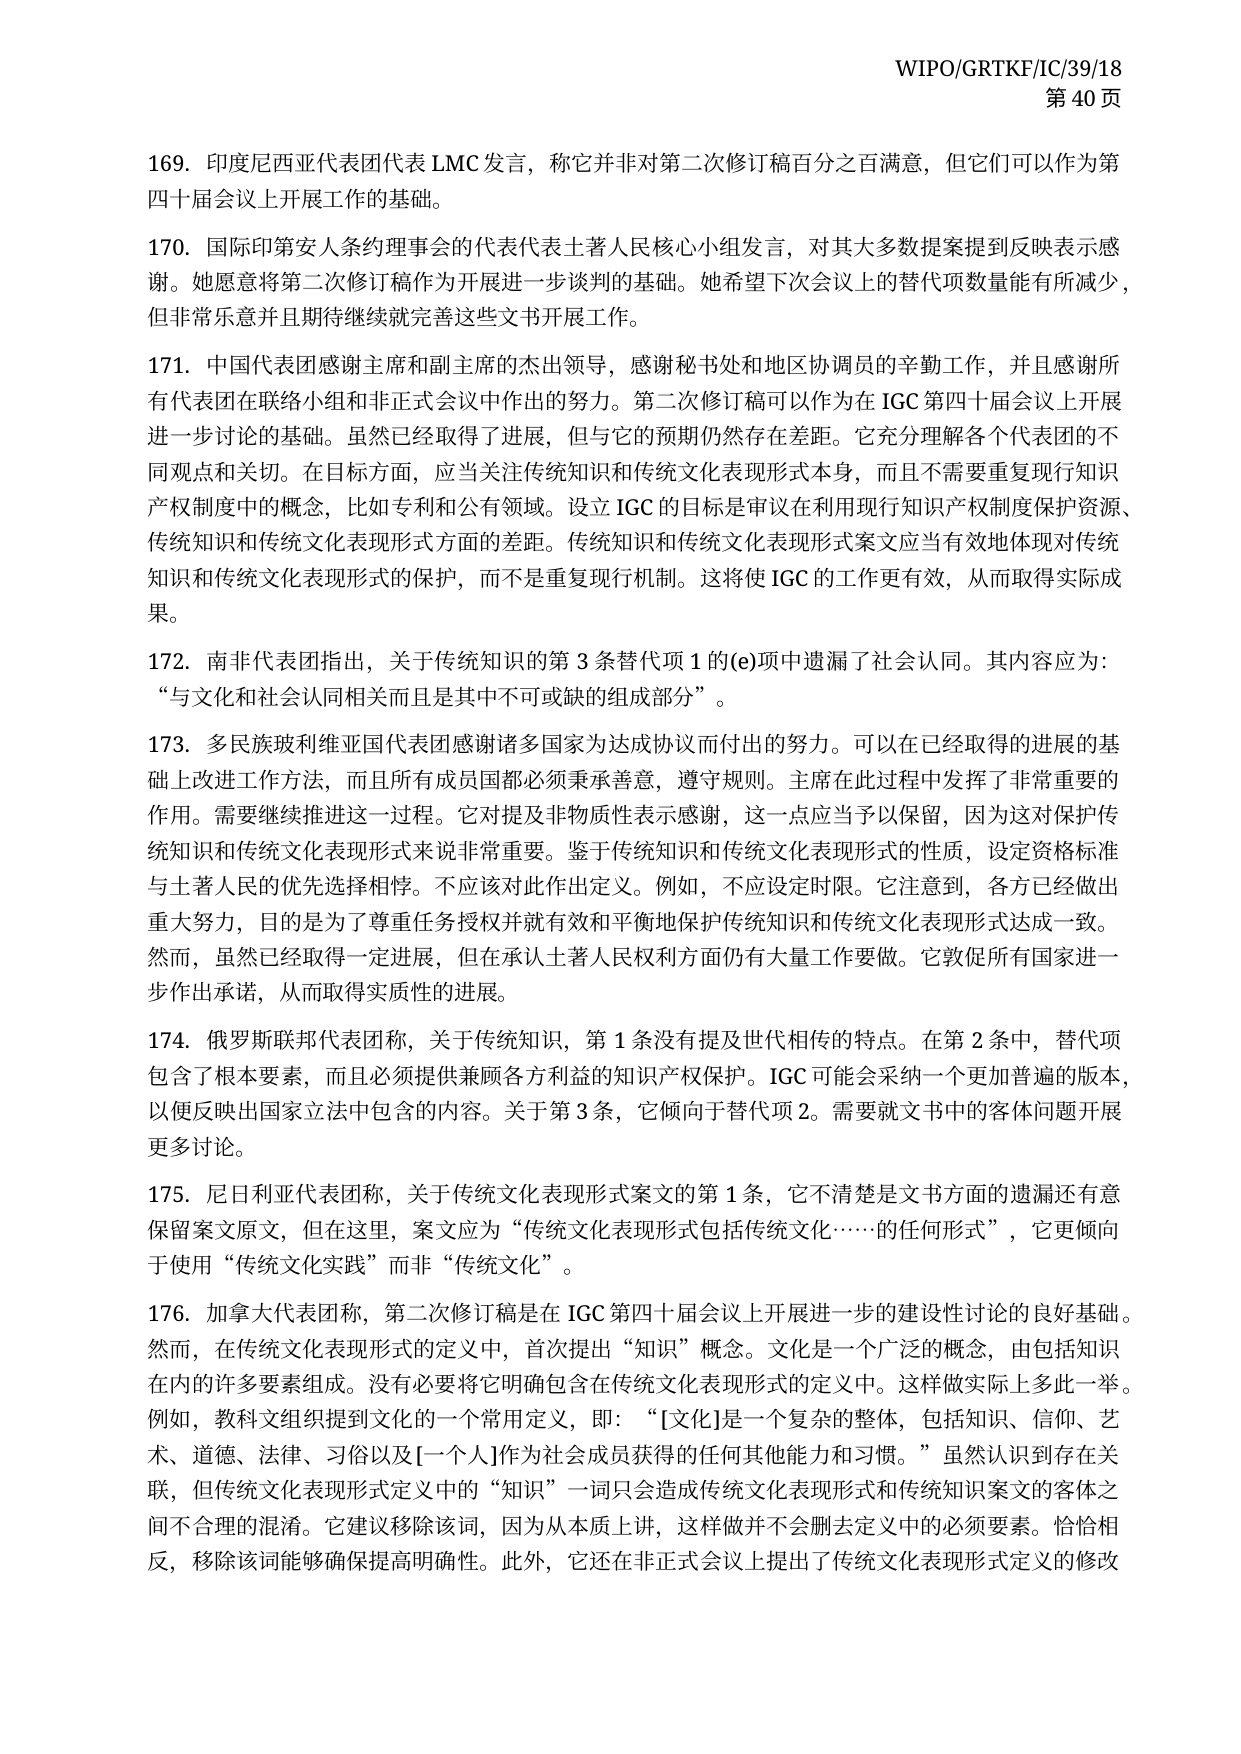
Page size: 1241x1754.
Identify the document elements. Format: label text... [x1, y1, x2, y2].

list 印度尼西亚代表团代表LMC发言，称它并非对第二次修订稿百分之百满意，但它们可以作为第四十届会议上开展工作的基础。 [148, 142, 1122, 213]
list 国际印第安人条约理事会的代表代表土著人民核心小组发言，对其大多数提案提到反映表示感谢。她愿意将第二次修订稿作为开展进一步谈判的基础。她希望下次会议上的替代项数量能有所减少，但非常乐意并且期待继续就完善这些文书开展工作。 [148, 226, 1122, 332]
list 尼日利亚代表团称，关于传统文化表现形式案文的第1条，它不清楚是文书方面的遗漏还有意保留案文原文，但在这里，案文应为“传统文化表现形式包括传统文化……的任何形式”，它更倾向于使用“传统文化实践”而非“传统文化”。 [148, 1174, 1122, 1280]
list 俄罗斯联邦代表团称，关于传统知识，第1条没有提及世代相传的特点。在第2条中，替代项包含了根本要素，而且必须提供兼顾各方利益的知识产权保护。IGC可能会采纳一个更加普遍的版本，以便反映出国家立法中包含的内容。关于第3条，它倾向于替代项2。需要就文书中的客体问题开展更多讨论。 [148, 1019, 1122, 1161]
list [148, 1292, 1122, 1576]
list 中国代表团感谢主席和副主席的杰出领导，感谢秘书处和地区协调员的辛勤工作，并且感谢所有代表团在联络小组和非正式会议中作出的努力。第二次修订稿可以作为在IGC第四十届会议上开展进一步讨论的基础。虽然已经取得了进展，但与它的预期仍然存在差距。它充分理解各个代表团的不同观点和关切。在目标方面，应当关注传统知识和传统文化表现形式本身，而且不需要重复现行知识产权制度中的概念，比如专利和公有领域。设立IGC的目标是审议在利用现行知识产权制度保护资源、传统知识和传统文化表现形式方面的差距。传统知识和传统文化表现形式案文应当有效地体现对传统知识和传统文化表现形式的保护，而不是重复现行机制。这将使IGC的工作更有效，从而取得实际成果。 [148, 344, 1122, 628]
list 南非代表团指出，关于传统知识的第3条替代项1的(e)项中遗漏了社会认同。其内容应为：“与文化和社会认同相关而且是其中不可或缺的组成部分”。 [148, 640, 1122, 711]
list 多民族玻利维亚国代表团感谢诸多国家为达成协议而付出的努力。可以在已经取得的进展的基础上改进工作方法，而且所有成员国都必须秉承善意，遵守规则。主席在此过程中发挥了非常重要的作用。需要继续推进这一过程。它对提及非物质性表示感谢，这一点应当予以保留，因为这对保护传统知识和传统文化表现形式来说非常重要。鉴于传统知识和传统文化表现形式的性质，设定资格标准与土著人民的优先选择相悖。不应该对此作出定义。例如，不应设定时限。它注意到，各方已经做出重大努力，目的是为了尊重任务授权并就有效和平衡地保护传统知识和传统文化表现形式达成一致。然而，虽然已经取得一定进展，但在承认土著人民权利方面仍有大量工作要做。它敦促所有国家进一步作出承诺，从而取得实质性的进展。 [148, 724, 1122, 1007]
